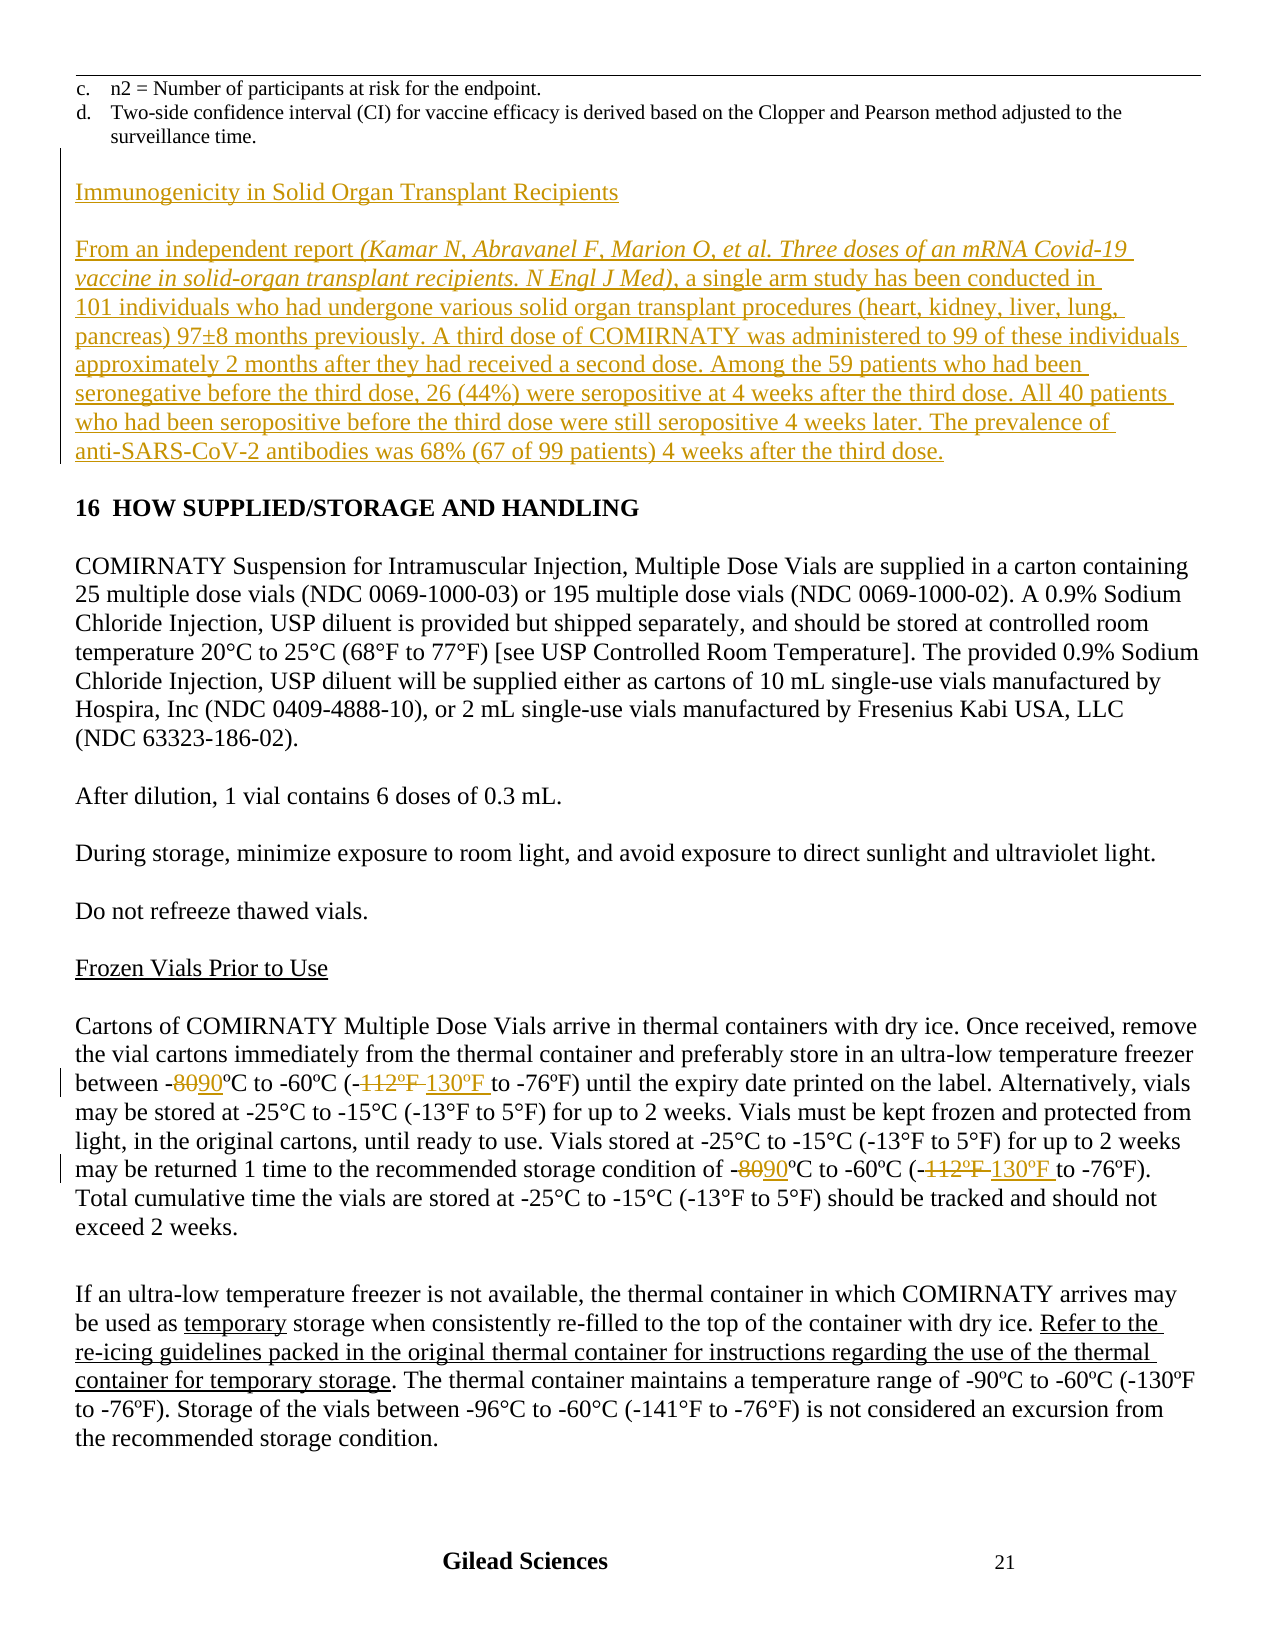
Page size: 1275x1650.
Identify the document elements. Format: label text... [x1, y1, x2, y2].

text Do not refreeze thawed vials. [75, 896, 1200, 924]
text COMIRNATY Suspension for Intramuscular Injection, Multiple Dose Vials are supplied in a carton containing 25 multiple dose vials (NDC 0069-1000-03) or 195 multiple dose vials (NDC 0069-1000-02). A 0.9% Sodium Chloride Injection, USP diluent is provided but shipped separately, and should be stored at controlled room temperature 20°C to 25°C (68°F to 77°F) [see USP Controlled Room Temperature]. The provided 0.9% Sodium Chloride Injection, USP diluent will be supplied either as cartons of 10 mL single-use vials manufactured by Hospira, Inc (NDC 0409-4888-10), or 2 mL single-use vials manufactured by Fresenius Kabi USA, LLC (NDC 63323-186-02). [75, 551, 1200, 752]
text Frozen Vials Prior to Use [75, 953, 1200, 982]
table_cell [76, 76, 1201, 148]
text During storage, minimize exposure to room light, and avoid exposure to direct sunlight and ultraviolet light. [75, 838, 1200, 867]
subtitle 16 HOW SUPPLIED/STORAGE AND HANDLING [75, 493, 1200, 522]
text Cartons of COMIRNATY Multiple Dose Vials arrive in thermal containers with dry ice. Once received, remove the vial cartons immediately from the thermal container and preferably store in an ultra-low temperature freezer between -ºC to -60ºC (-to -76ºF) until the expiry date printed on the label. Alternatively, vials may be stored at -25°C to -15°C (-13°F to 5°F) for up to 2 weeks. Vials must be kept frozen and protected from light, in the original cartons, until ready to use. Vials stored at -25°C to -15°C (-13°F to 5°F) for up to 2 weeks may be returned 1 time to the recommended storage condition of -ºC to -60ºC (-to -76ºF). Total cumulative time the vials are stored at -25°C to -15°C (-13°F to 5°F) should be tracked and should not exceed 2 weeks. [75, 1011, 1200, 1241]
text If an ultra-low temperature freezer is not available, the thermal container in which COMIRNATY arrives may be used as temporary storage when consistently re-filled to the top of the container with dry ice. Refer to the re-icing guidelines packed in the original thermal container for instructions regarding the use of the thermal container for temporary storage. The thermal container maintains a temperature range of -90ºC to -60ºC (-130ºF to -76ºF). Storage of the vials between -96°C to -60°C (-141°F to -76°F) is not considered an excursion from the recommended storage condition. [75, 1279, 1200, 1452]
text After dilution, 1 vial contains 6 doses of 0.3 mL. [75, 781, 1200, 809]
